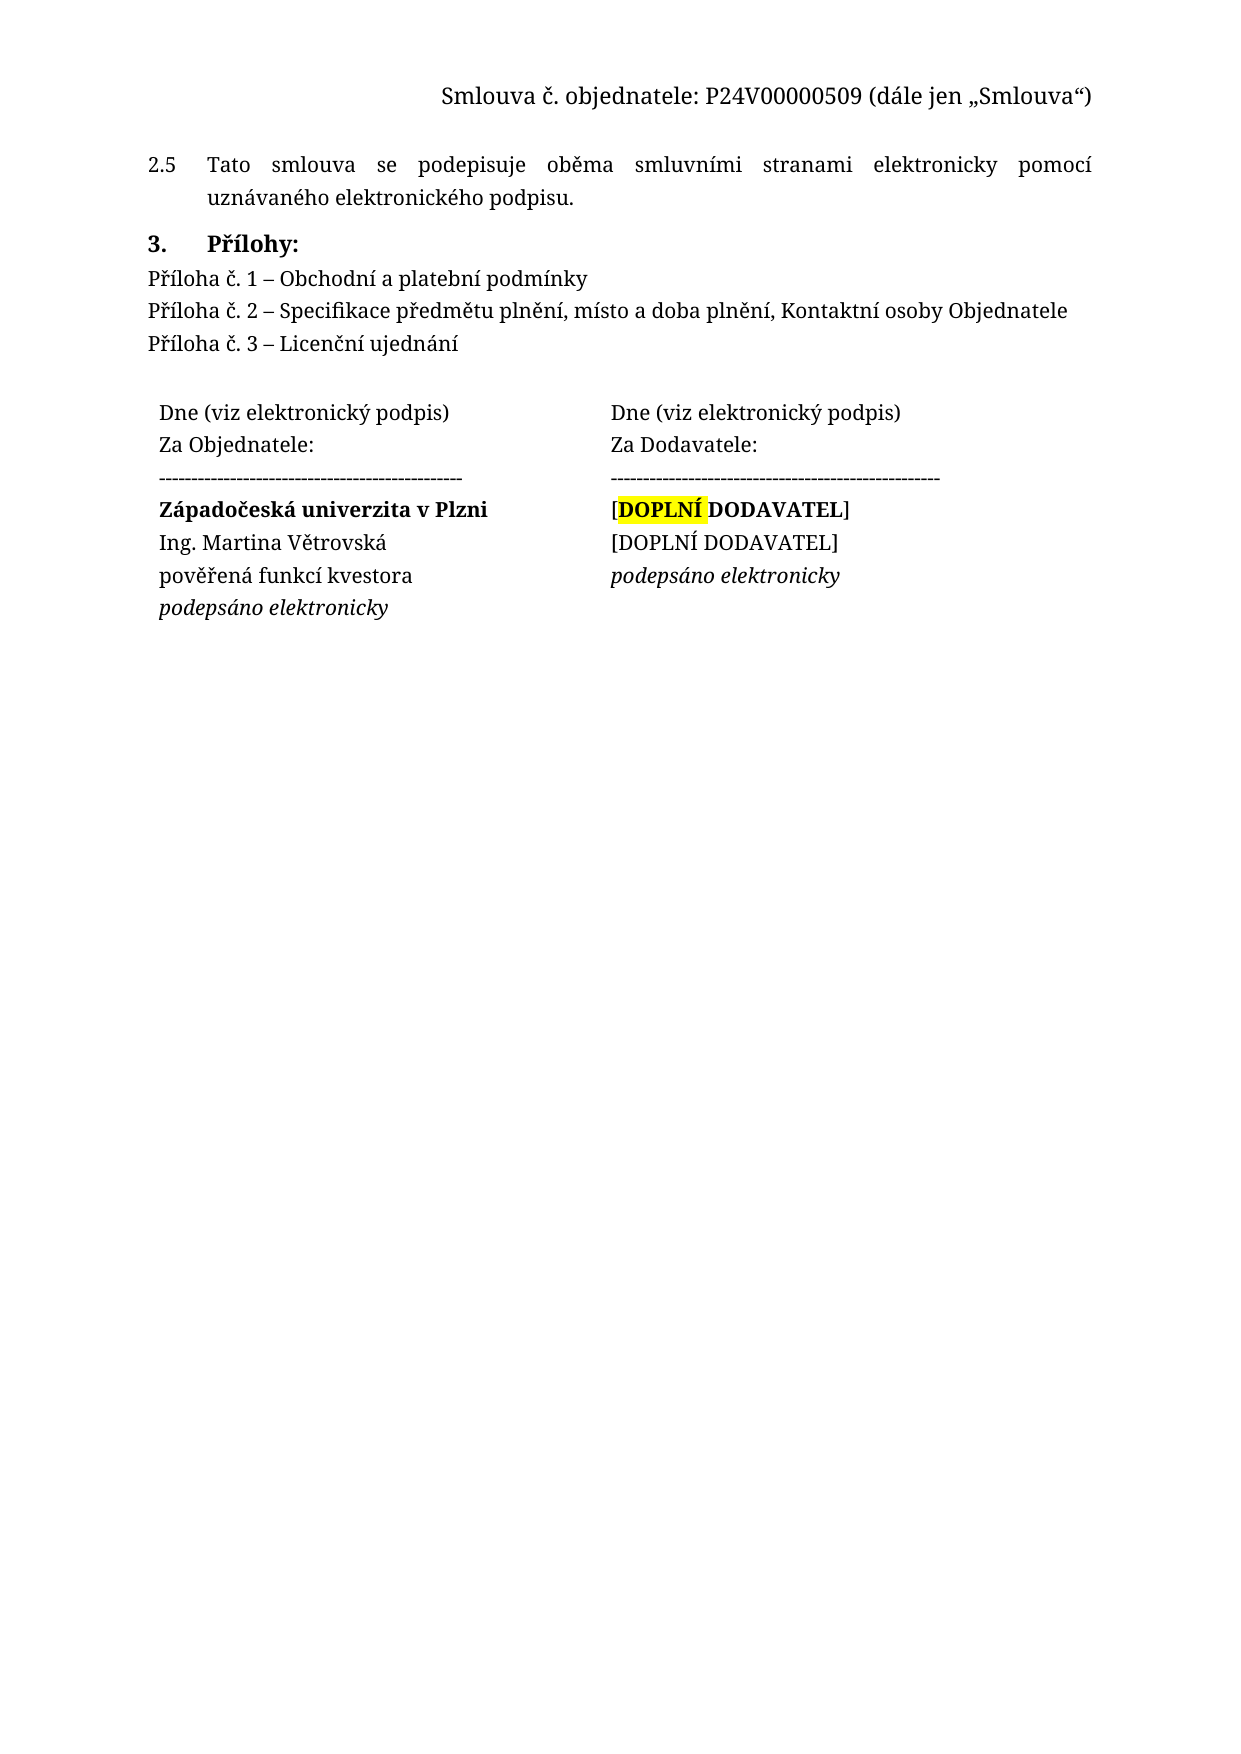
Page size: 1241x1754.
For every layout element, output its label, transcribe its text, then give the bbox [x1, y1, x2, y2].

text Příloha č. 1 – Obchodní a platební podmínky [148, 264, 1092, 292]
list Přílohy: [148, 228, 1092, 259]
text Příloha č. 3 – Licenční ujednání [148, 329, 1092, 358]
table_header Dne (viz elektronický podpis) Za Objednatele: ----------------------------------------------- Západočeská univerzita v Plzni Ing. Martina Větrovská pověřená funkcí kvestora podepsáno elektronicky [148, 398, 599, 626]
text Příloha č. 2 – Specifikace předmětu plnění, místo a doba plnění, Kontaktní osoby Objednatele [148, 297, 1092, 325]
table_header Dne (viz elektronický podpis) Za Dodavatele: --------------------------------------------------- [DOPLNÍ DODAVATEL] [DOPLNÍ DODAVATEL] podepsáno elektronicky [599, 398, 1051, 626]
list Tato smlouva se podepisuje oběma smluvními stranami elektronicky pomocí uznávaného elektronického podpisu. [148, 150, 1092, 211]
